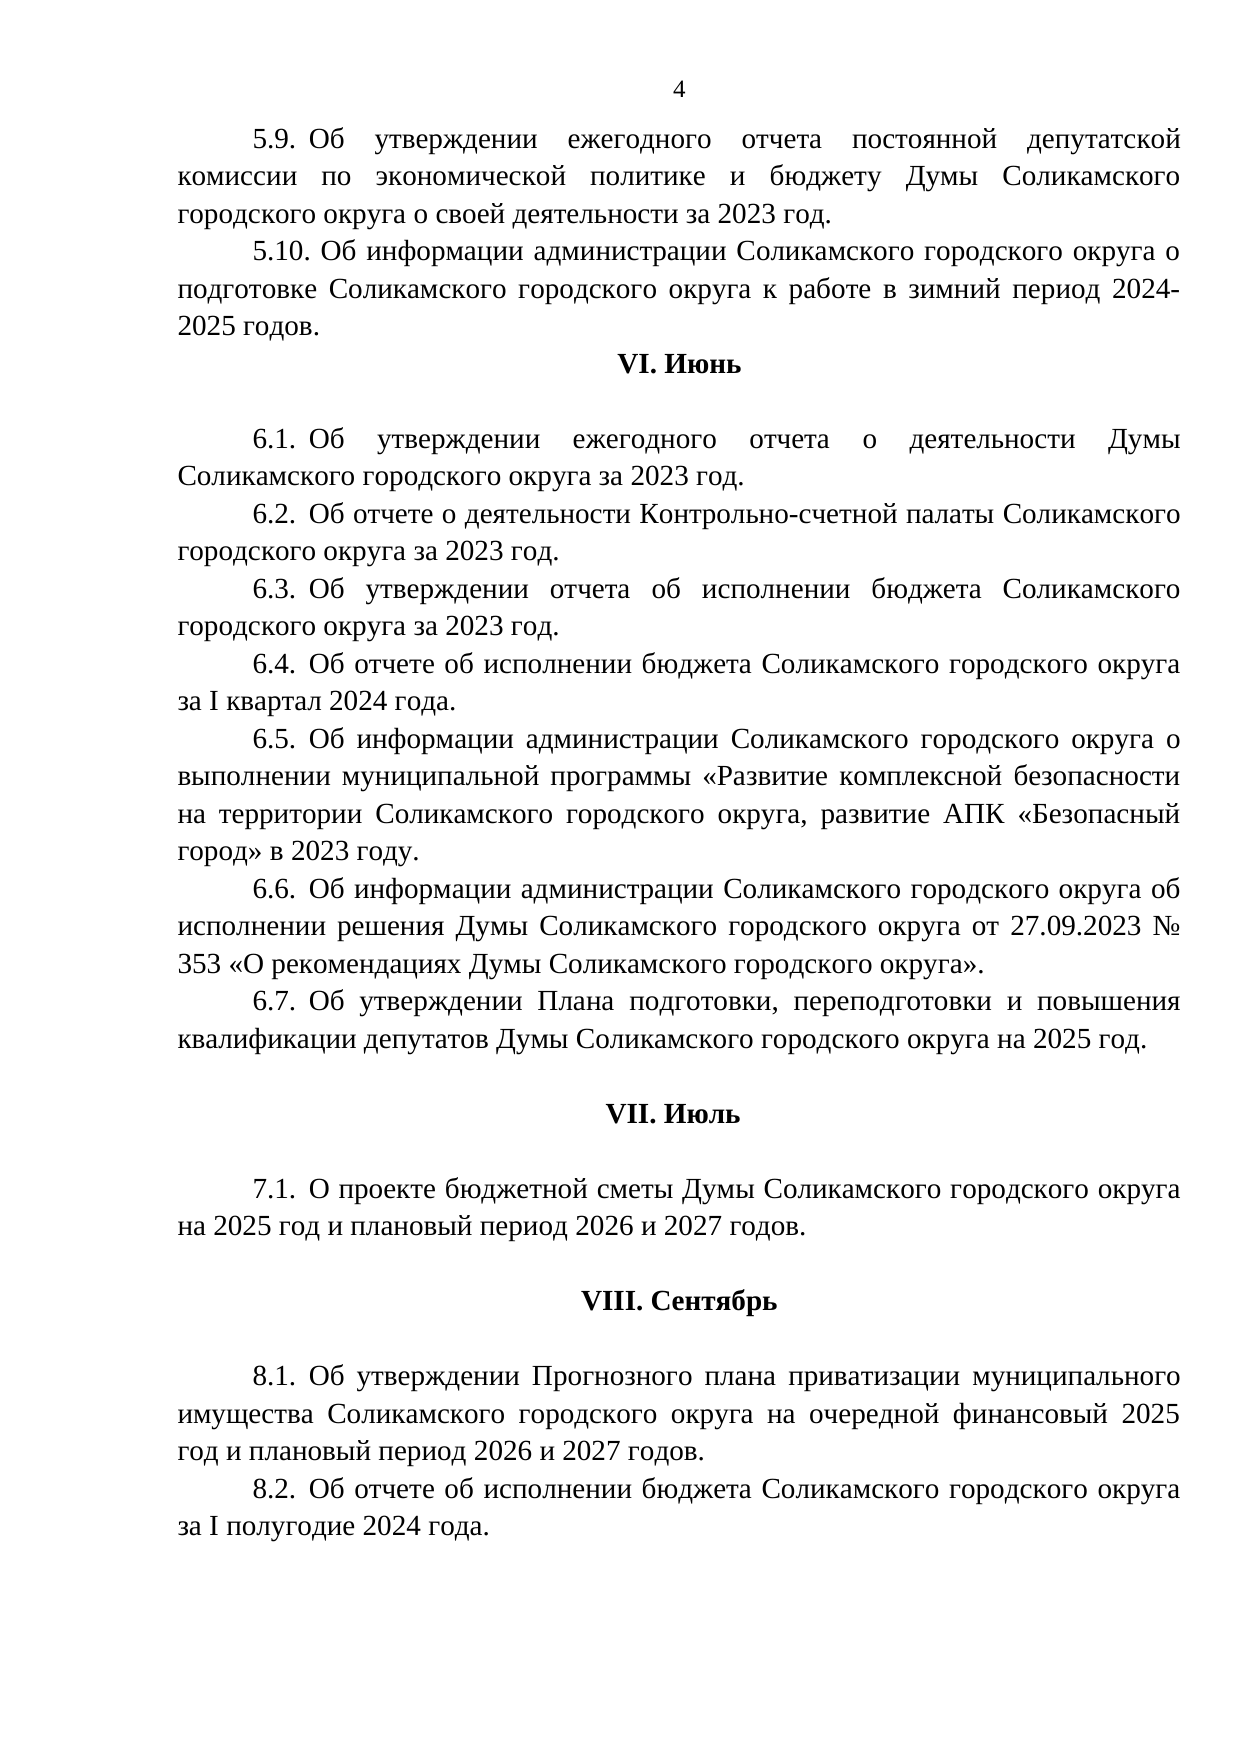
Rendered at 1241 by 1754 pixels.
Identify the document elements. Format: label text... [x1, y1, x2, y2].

list Об информации администрации Соликамского городского округа об исполнении решения Думы Соликамского городского округа от 27.09.2023 № 353 «О рекомендациях Думы Соликамского городского округа». [177, 868, 1181, 981]
list Об утверждении ежегодного отчета постоянной депутатской комиссии по экономической политике и бюджету Думы Соликамского городского округа о своей деятельности за 2023 год. [177, 118, 1181, 231]
list Об информации администрации Соликамского городского округа о выполнении муниципальной программы «Развитие комплексной безопасности на территории Соликамского городского округа, развитие АПК «Безопасный город» в 2023 году. [177, 718, 1181, 868]
text VIII. Сентябрь [177, 1281, 1181, 1318]
list Об отчете об исполнении бюджета Соликамского городского округа за I квартал 2024 года. [177, 643, 1181, 718]
list О проекте бюджетной сметы Думы Соликамского городского округа на 2025 год и плановый период 2026 и 2027 годов. [177, 1168, 1181, 1243]
list Об утверждении ежегодного отчета о деятельности Думы Соликамского городского округа за 2023 год. [177, 418, 1181, 493]
list Об утверждении Прогнозного плана приватизации муниципального имущества Соликамского городского округа на очередной финансовый 2025 год и плановый период 2026 и 2027 годов. [177, 1356, 1181, 1468]
list Об утверждении отчета об исполнении бюджета Соликамского городского округа за 2023 год. [177, 568, 1181, 643]
text VII. Июль [177, 1093, 1181, 1131]
text 5.10. Об информации администрации Соликамского городского округа о подготовке Соликамского городского округа к работе в зимний период 2024-2025 годов. [177, 231, 1181, 343]
list Об отчете об исполнении бюджета Соликамского городского округа за I полугодие 2024 года. [177, 1468, 1181, 1543]
text VI. Июнь [177, 343, 1181, 381]
list Об отчете о деятельности Контрольно-счетной палаты Соликамского городского округа за 2023 год. [177, 493, 1181, 568]
list Об утверждении Плана подготовки, переподготовки и повышения квалификации депутатов Думы Соликамского городского округа на 2025 год. [177, 981, 1181, 1056]
